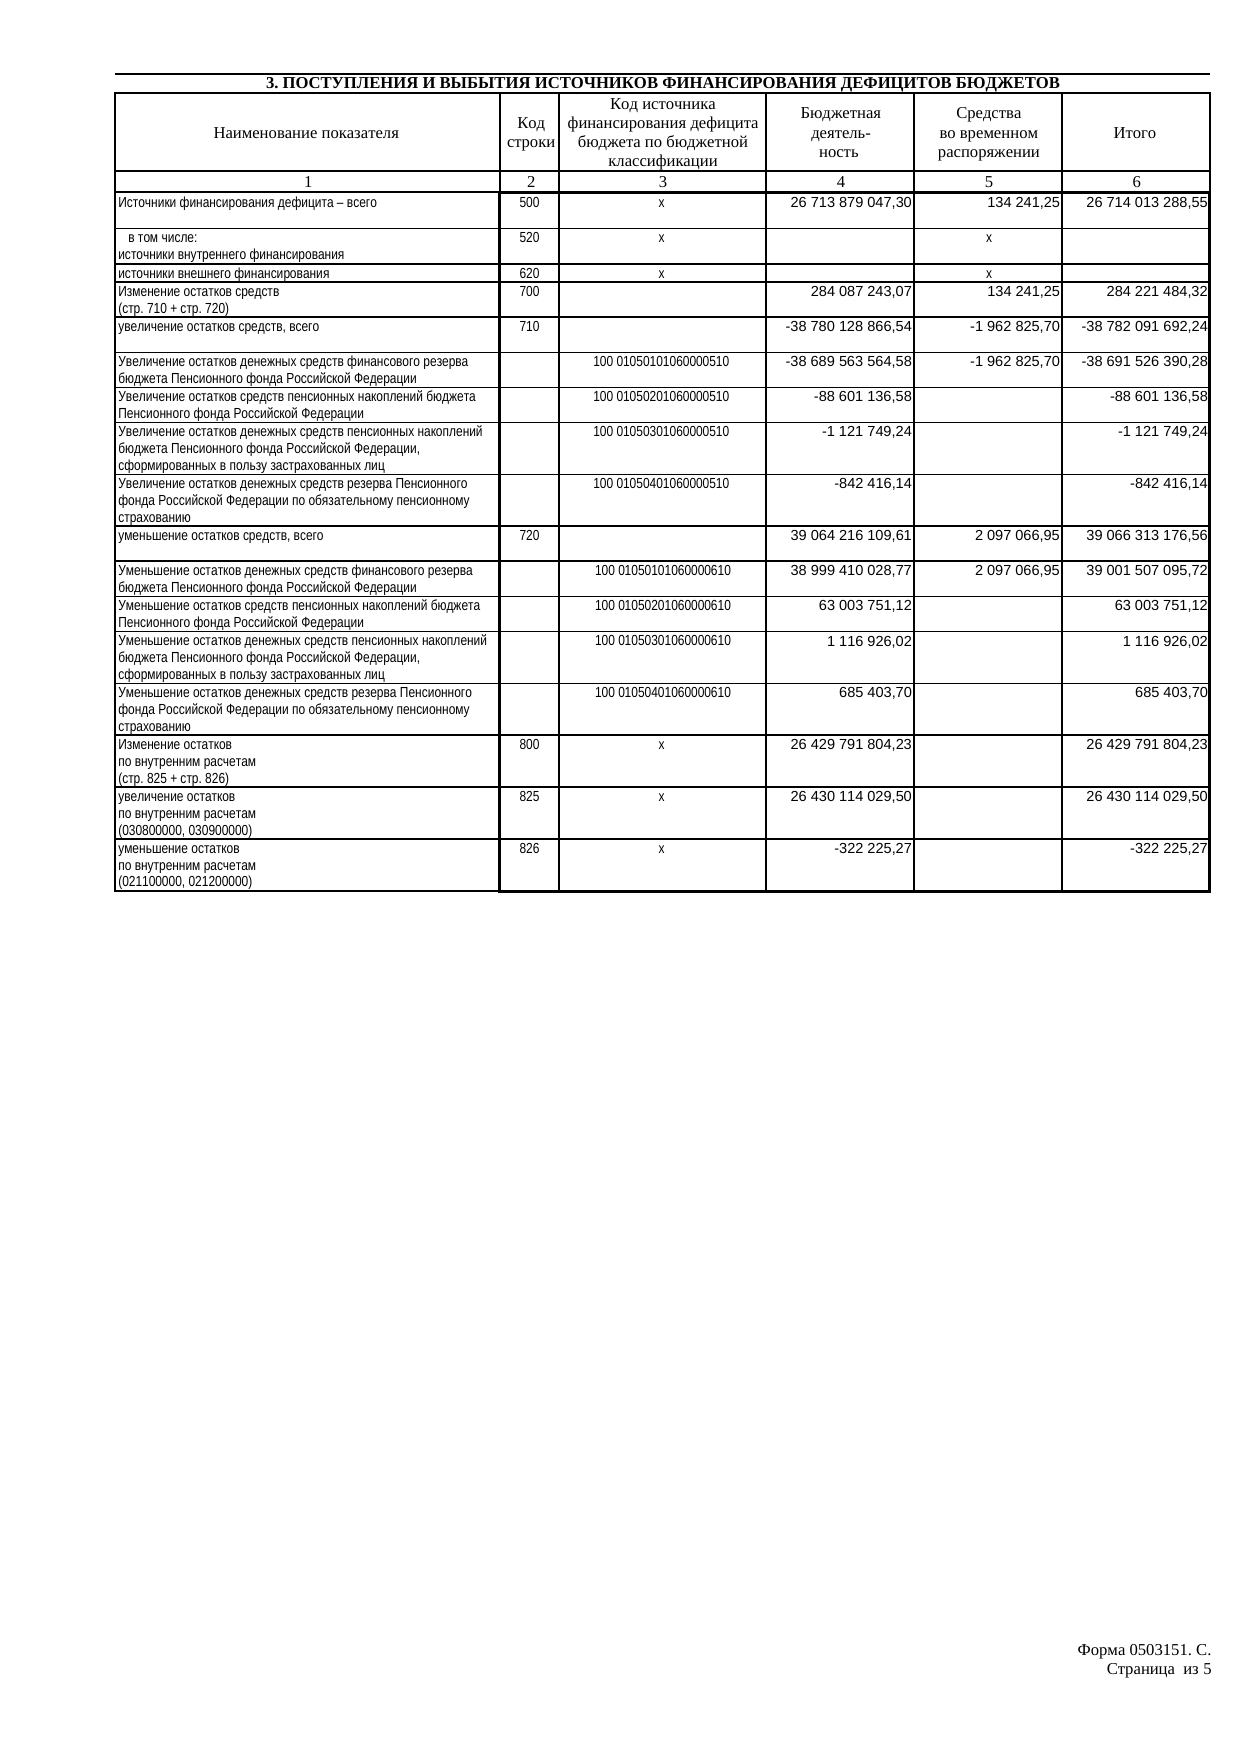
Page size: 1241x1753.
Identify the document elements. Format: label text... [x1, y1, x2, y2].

table_cell 26 714 013 288,55 [1063, 194, 1208, 228]
table_cell [915, 736, 1061, 786]
table_cell [500, 893, 529, 898]
table_cell 134 241,25 [915, 194, 1061, 228]
table_cell x [560, 840, 765, 890]
table_cell Уменьшение остатков денежных средств пенсионных накоплений бюджета Пенсионного фонда Российской Федерации, сформированных в пользу застрахованных лиц [116, 632, 498, 682]
table_cell x [560, 788, 765, 838]
table_cell 3 [560, 172, 765, 191]
table_cell 39 064 216 109,61 [767, 527, 913, 560]
table_cell [560, 527, 765, 560]
table_cell Бюджетная деятель- ность [767, 94, 913, 170]
table_cell [915, 632, 1061, 682]
table_cell [915, 597, 1061, 631]
table_cell 284 087 243,07 [767, 283, 913, 316]
table_cell 26 713 879 047,30 [767, 194, 913, 228]
table_cell уменьшение остатков средств, всего [116, 527, 498, 560]
table_cell [1063, 229, 1208, 263]
table_cell -322 225,27 [1063, 840, 1208, 890]
table_cell Увеличение остатков денежных средств резерва Пенсионного фонда Российской Федерации по обязательному пенсионному страхованию [116, 475, 498, 525]
table_cell [915, 388, 1061, 422]
table_cell [1063, 265, 1208, 281]
table_cell 3. ПОСТУПЛЕНИЯ И ВЫБЫТИЯ ИСТОЧНИКОВ ФИНАНСИРОВАНИЯ ДЕФИЦИТОВ БЮДЖЕТОВ [115, 75, 1210, 92]
table_cell [529, 893, 559, 898]
table_cell [501, 388, 558, 422]
table_cell 825 [501, 788, 558, 838]
table_cell [914, 893, 943, 898]
table_cell 5 [915, 172, 1061, 191]
table_cell увеличение остатков средств, всего [116, 318, 498, 351]
table_cell 26 430 114 029,50 [1063, 788, 1208, 838]
table_cell Средства во временном распоряжении [915, 94, 1061, 170]
table_cell 38 999 410 028,77 [767, 562, 913, 596]
table_cell -1 962 825,70 [915, 318, 1061, 351]
table_cell 1 116 926,02 [1063, 632, 1208, 682]
table_cell x [560, 736, 765, 786]
table_cell [1180, 893, 1210, 898]
table_cell -38 780 128 866,54 [767, 318, 913, 351]
table_cell [263, 892, 293, 898]
table_cell [767, 265, 913, 281]
table_cell [796, 893, 825, 898]
table_cell [352, 892, 381, 898]
table_cell [1091, 893, 1121, 898]
table_cell [589, 893, 618, 898]
table_cell 685 403,70 [1063, 684, 1208, 734]
table_cell 100 01050101060000510 [560, 353, 765, 386]
table_cell 6 [1063, 172, 1209, 191]
table_cell [884, 893, 914, 898]
table_cell [1062, 893, 1091, 898]
table_cell [1151, 893, 1180, 898]
table_cell 100 01050101060000610 [560, 562, 765, 596]
table_cell Изменение остатков средств (стр. 710 + стр. 720) [116, 283, 498, 316]
table_cell [293, 892, 322, 898]
table_cell [470, 892, 500, 898]
table_cell 100 01050401060000510 [560, 475, 765, 525]
table_cell [501, 423, 558, 473]
table_cell 800 [501, 736, 558, 786]
table_cell 826 [501, 840, 558, 890]
table_cell x [560, 194, 765, 228]
table_cell Увеличение остатков денежных средств пенсионных накоплений бюджета Пенсионного фонда Российской Федерации, сформированных в пользу застрахованных лиц [116, 423, 498, 473]
table_cell [501, 562, 558, 596]
table_cell [560, 283, 765, 316]
table_cell x [915, 229, 1061, 263]
table_cell 100 01050301060000610 [560, 632, 765, 682]
table_cell [915, 475, 1061, 525]
table_cell [501, 684, 558, 734]
table_cell [501, 475, 558, 525]
table_cell 2 [501, 172, 558, 191]
table_cell 26 430 114 029,50 [767, 788, 913, 838]
table_cell [855, 893, 884, 898]
table_cell Уменьшение остатков денежных средств резерва Пенсионного фонда Российской Федерации по обязательному пенсионному страхованию [116, 684, 498, 734]
table_cell [915, 840, 1061, 890]
table_cell 1 [116, 172, 499, 191]
table_cell Увеличение остатков средств пенсионных накоплений бюджета Пенсионного фонда Российской Федерации [116, 388, 498, 422]
table_cell 26 429 791 804,23 [1063, 736, 1208, 786]
table_cell [559, 893, 588, 898]
table_cell [915, 684, 1061, 734]
table_cell [915, 788, 1061, 838]
table_cell 685 403,70 [767, 684, 913, 734]
table_cell [501, 353, 558, 386]
table_cell [145, 892, 174, 898]
table_cell [915, 423, 1061, 473]
table_cell 284 221 484,32 [1063, 283, 1208, 316]
table_cell 700 [501, 283, 558, 316]
table_cell [115, 892, 145, 898]
table_cell [825, 893, 855, 898]
table_cell [1121, 893, 1151, 898]
table_cell Изменение остатков по внутренним расчетам (стр. 825 + стр. 826) [116, 736, 498, 786]
table_cell [381, 892, 411, 898]
table_cell 720 [501, 527, 558, 560]
table_cell -38 782 091 692,24 [1063, 318, 1208, 351]
table_cell 39 001 507 095,72 [1063, 562, 1208, 596]
table_cell 710 [501, 318, 558, 351]
table_cell Уменьшение остатков денежных средств финансового резерва бюджета Пенсионного фонда Российской Федерации [116, 562, 498, 596]
table_cell [766, 893, 796, 898]
table_cell [560, 318, 765, 351]
table_cell 4 [767, 172, 913, 191]
table_cell 2 097 066,95 [915, 562, 1061, 596]
table_cell [234, 892, 263, 898]
table_cell Наименование показателя [116, 94, 499, 170]
table_cell Уменьшение остатков средств пенсионных накоплений бюджета Пенсионного фонда Российской Федерации [116, 597, 498, 631]
table_cell x [560, 265, 765, 281]
table_cell увеличение остатков по внутренним расчетам (030800000, 030900000) [116, 788, 498, 838]
table_cell 63 003 751,12 [1063, 597, 1208, 631]
table_cell уменьшение остатков по внутренним расчетам (021100000, 021200000) [116, 840, 498, 890]
table_cell 500 [501, 194, 558, 228]
table_cell 63 003 751,12 [767, 597, 913, 631]
table_cell [973, 893, 1003, 898]
table_cell -1 121 749,24 [767, 423, 913, 473]
table_cell источники внешнего финансирования [116, 265, 498, 281]
table_cell 1 116 926,02 [767, 632, 913, 682]
table_cell 100 01050301060000510 [560, 423, 765, 473]
table_cell -38 691 526 390,28 [1063, 353, 1208, 386]
table_cell 100 01050401060000610 [560, 684, 765, 734]
table_cell [707, 893, 736, 898]
table_cell [677, 893, 707, 898]
table_cell [204, 892, 233, 898]
table_cell -842 416,14 [767, 475, 913, 525]
table_cell в том числе: источники внутреннего финансирования [116, 229, 498, 263]
table_cell Источники финансирования дефицита – всего [116, 193, 498, 228]
table_cell [1003, 893, 1032, 898]
table_cell Код строки [501, 94, 558, 170]
table_cell Код источника финансирования дефицита бюджета по бюджетной классификации [560, 94, 765, 170]
table_cell 134 241,25 [915, 283, 1061, 316]
table_cell Увеличение остатков денежных средств финансового резерва бюджета Пенсионного фонда Российской Федерации [116, 353, 498, 386]
table_cell [441, 892, 470, 898]
table_cell [648, 893, 677, 898]
table_cell 100 01050201060000510 [560, 388, 765, 422]
table_cell -322 225,27 [767, 840, 913, 890]
table_cell -88 601 136,58 [1063, 388, 1208, 422]
table_cell 100 01050201060000610 [560, 597, 765, 631]
table_cell [736, 893, 766, 898]
table_cell 26 429 791 804,23 [767, 736, 913, 786]
table_cell x [915, 265, 1061, 281]
table_cell x [560, 229, 765, 263]
table_cell [1032, 893, 1062, 898]
table_cell [767, 229, 913, 263]
table_cell [944, 893, 973, 898]
table_cell -1 962 825,70 [915, 353, 1061, 386]
table_cell 520 [501, 229, 558, 263]
table_cell [618, 893, 648, 898]
table_cell Итого [1063, 94, 1209, 170]
table_cell [322, 892, 352, 898]
table_cell -88 601 136,58 [767, 388, 913, 422]
table_cell -1 121 749,24 [1063, 423, 1208, 473]
table_cell [501, 597, 558, 631]
table_cell 620 [501, 265, 558, 281]
table_cell [174, 892, 204, 898]
table_cell -842 416,14 [1063, 475, 1208, 525]
table_cell -38 689 563 564,58 [767, 353, 913, 386]
table_cell 39 066 313 176,56 [1063, 527, 1208, 560]
table_cell [411, 892, 441, 898]
table_cell [501, 632, 558, 682]
table_cell 2 097 066,95 [915, 527, 1061, 560]
